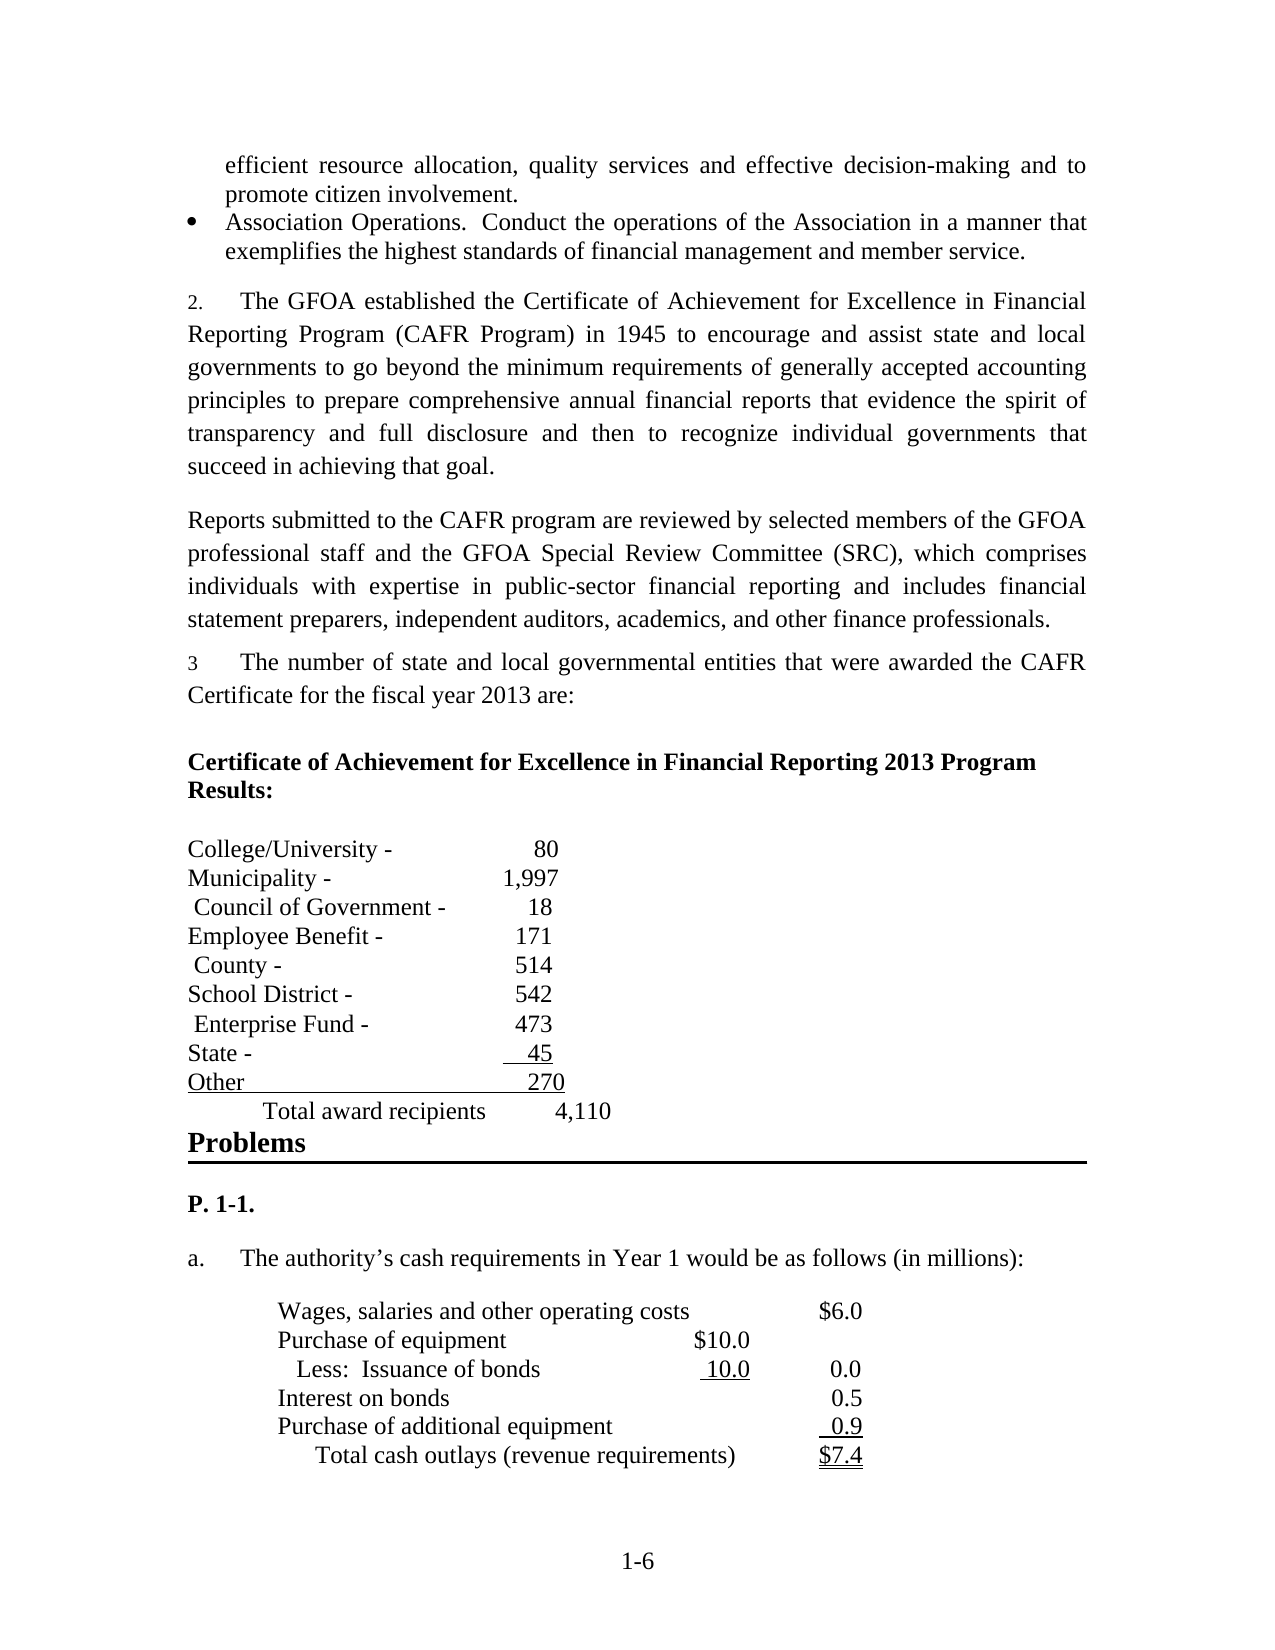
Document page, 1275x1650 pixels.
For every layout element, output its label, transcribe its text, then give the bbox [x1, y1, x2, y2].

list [187, 150, 1087, 207]
text Problems [187, 1125, 1087, 1164]
text Purchase of additional equipment 0.9 [277, 1411, 1087, 1440]
text a. The authority’s cash requirements in Year 1 would be as follows (in millions): [187, 1243, 1087, 1271]
text State - 45 [187, 1038, 1087, 1067]
text 3 The number of state and local governmental entities that were awarded the CAFR Certificate for the fiscal year 2013 are: [187, 647, 1087, 709]
text College/University - 80 [187, 834, 1087, 862]
text Council of Government - 18 [187, 892, 1087, 921]
text Total cash outlays (revenue requirements) $7.4 [277, 1440, 1087, 1469]
text P. 1-1. [187, 1189, 1087, 1218]
text Certificate of Achievement for Excellence in Financial Reporting 2013 Program Results: [187, 747, 1087, 804]
text Total award recipients 4,110 [187, 1096, 1087, 1125]
list Association Operations. Conduct the operations of the Association in a manner that exemplifies the highest standards of financial management and member service. [187, 207, 1087, 265]
text School District - 542 [187, 979, 1087, 1008]
text 2. The GFOA established the Certificate of Achievement for Excellence in Financial Reporting Program (CAFR Program) in 1945 to encourage and assist state and local governments to go beyond the minimum requirements of generally accepted accounting principles to prepare comprehensive annual financial reports that evidence the spirit of transparency and full disclosure and then to recognize individual governments that succeed in achieving that goal. [187, 286, 1087, 480]
text County - 514 [187, 950, 1087, 979]
text Purchase of equipment $10.0 [277, 1325, 1087, 1354]
text Reports submitted to the CAFR program are reviewed by selected members of the GFOA professional staff and the GFOA Special Review Committee (SRC), which comprises individuals with expertise in public-sector financial reporting and includes financial statement preparers, independent auditors, academics, and other finance professionals. [187, 505, 1087, 633]
text Enterprise Fund - 473 [187, 1009, 1087, 1037]
text Other 270 [187, 1067, 1087, 1096]
text Less: Issuance of bonds 10.0 0.0 [277, 1354, 1087, 1383]
text Municipality - 1,997 [187, 863, 1087, 892]
text Wages, salaries and other operating costs $6.0 [277, 1296, 1087, 1325]
text Employee Benefit - 171 [187, 921, 1087, 950]
text Interest on bonds 0.5 [277, 1383, 1087, 1411]
